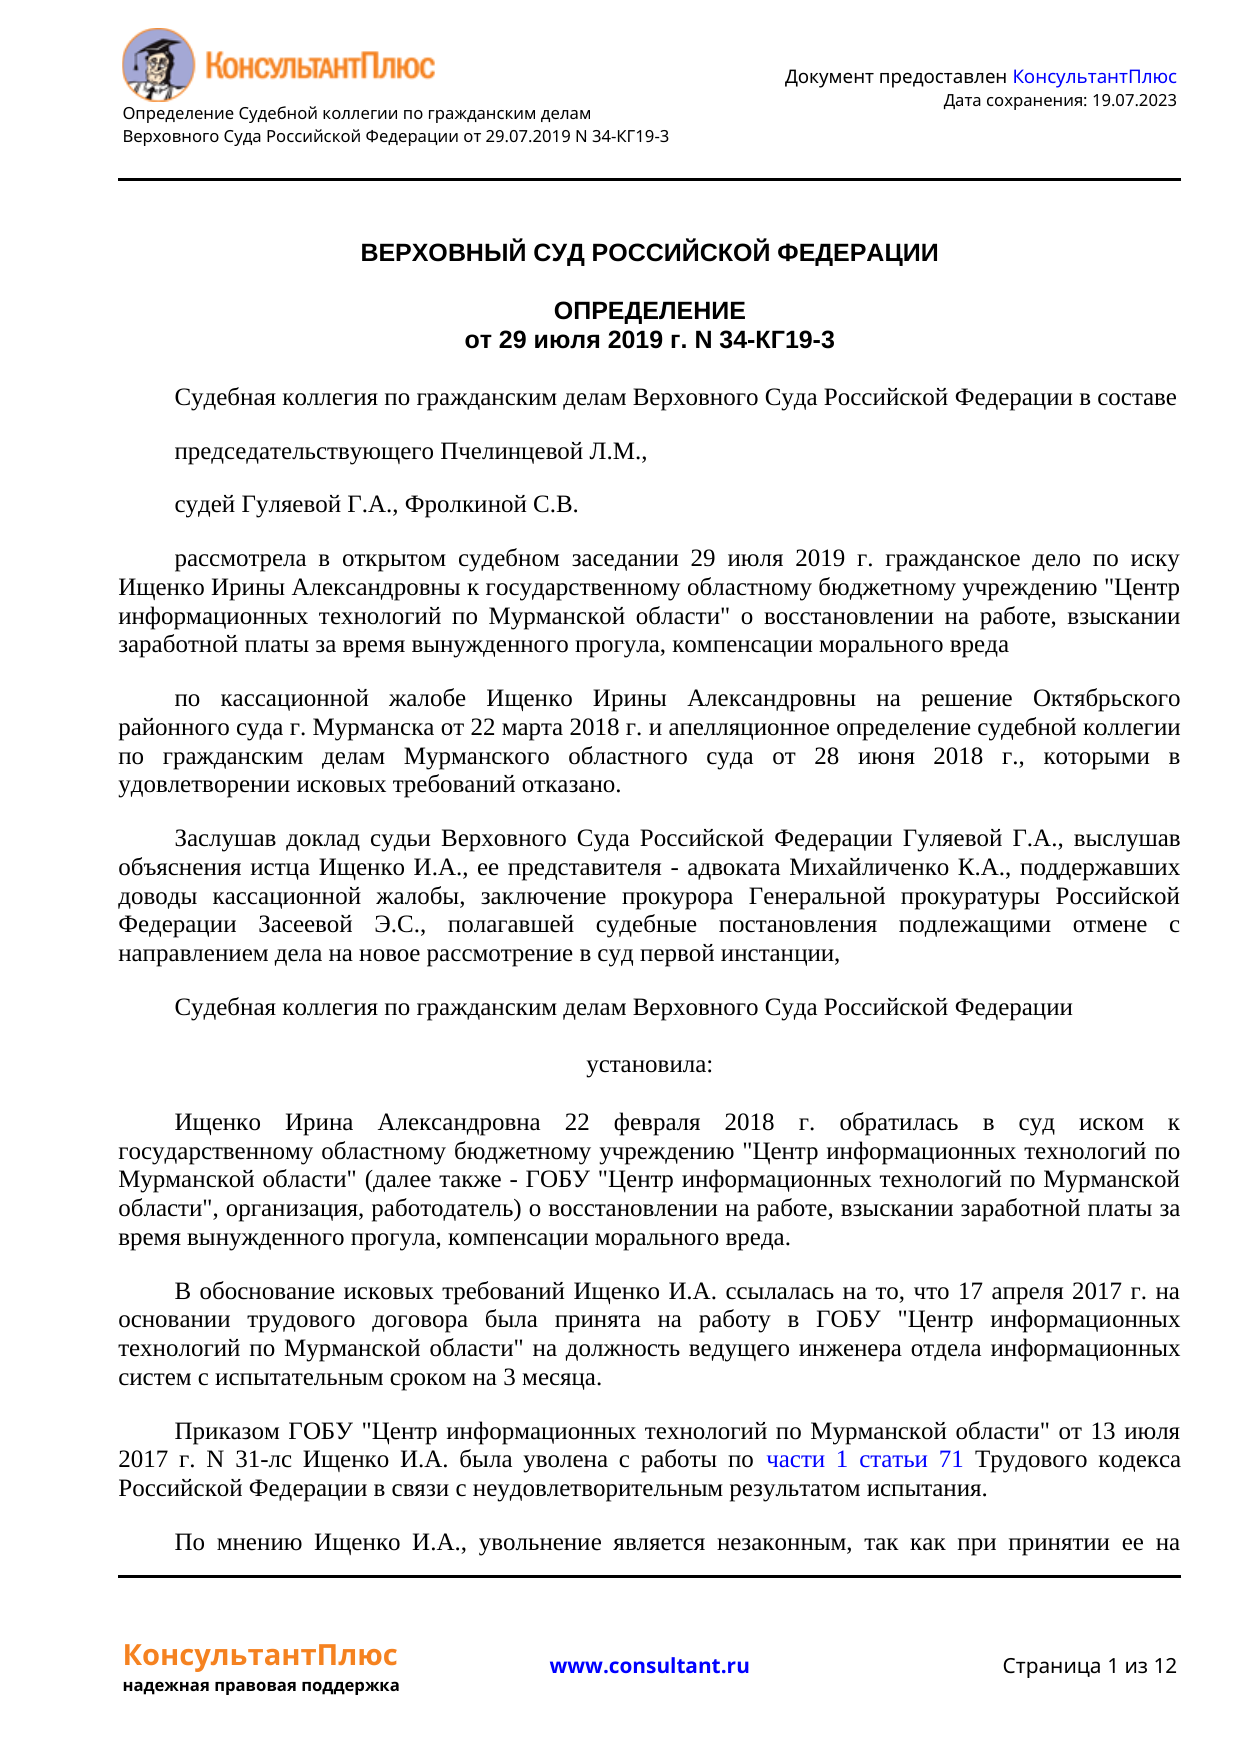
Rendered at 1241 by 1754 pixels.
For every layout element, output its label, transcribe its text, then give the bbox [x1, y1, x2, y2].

title от 29 июля 2019 г. N 34-КГ19-3 [118, 324, 1181, 353]
text Судебная коллегия по гражданским делам Верховного Суда Российской Федерации в составе [118, 382, 1181, 411]
text рассмотрела в открытом судебном заседании 29 июля 2019 г. гражданское дело по иску Ищенко Ирины Александровны к государственному областному бюджетному учреждению "Центр информационных технологий по Мурманской области" о восстановлении на работе, взыскании заработной платы за время вынужденного прогула, компенсации морального вреда [118, 543, 1181, 658]
text председательствующего Пчелинцевой Л.М., [118, 436, 1181, 464]
text В обоснование исковых требований Ищенко И.А. ссылалась на то, что 17 апреля 2017 г. на основании трудового договора была принята на работу в ГОБУ "Центр информационных технологий по Мурманской области" на должность ведущего инженера отдела информационных систем с испытательным сроком на 3 месяца. [118, 1276, 1181, 1391]
text Заслушав доклад судьи Верховного Суда Российской Федерации Гуляевой Г.А., выслушав объяснения истца Ищенко И.А., ее представителя - адвоката Михайличенко К.А., поддержавших доводы кассационной жалобы, заключение прокурора Генеральной прокуратуры Российской Федерации Засеевой Э.С., полагавшей судебные постановления подлежащими отмене с направлением дела на новое рассмотрение в суд первой инстанции, [118, 823, 1181, 967]
text Ищенко Ирина Александровна 22 февраля 2018 г. обратилась в суд иском к государственному областному бюджетному учреждению "Центр информационных технологий по Мурманской области" (далее также - ГОБУ "Центр информационных технологий по Мурманской области", организация, работодатель) о восстановлении на работе, взыскании заработной платы за время вынужденного прогула, компенсации морального вреда. [118, 1107, 1181, 1251]
text Судебная коллегия по гражданским делам Верховного Суда Российской Федерации [118, 992, 1181, 1021]
text по кассационной жалобе Ищенко Ирины Александровны на решение Октябрьского районного суда г. Мурманска от 22 марта 2018 г. и апелляционное определение судебной коллегии по гражданским делам Мурманского областного суда от 28 июня 2018 г., которыми в удовлетворении исковых требований отказано. [118, 683, 1181, 798]
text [118, 1527, 1181, 1556]
picture [122, 28, 435, 102]
text Приказом ГОБУ "Центр информационных технологий по Мурманской области" от 13 июля 2017 г. N 31-лс Ищенко И.А. была уволена с работы по части 1 статьи 71 Трудового кодекса Российской Федерации в связи с неудовлетворительным результатом испытания. [118, 1416, 1181, 1502]
title ВЕРХОВНЫЙ СУД РОССИЙСКОЙ ФЕДЕРАЦИИ [118, 238, 1181, 267]
title ОПРЕДЕЛЕНИЕ [118, 296, 1181, 324]
text установила: [118, 1049, 1181, 1078]
text судей Гуляевой Г.А., Фролкиной С.В. [118, 489, 1181, 518]
